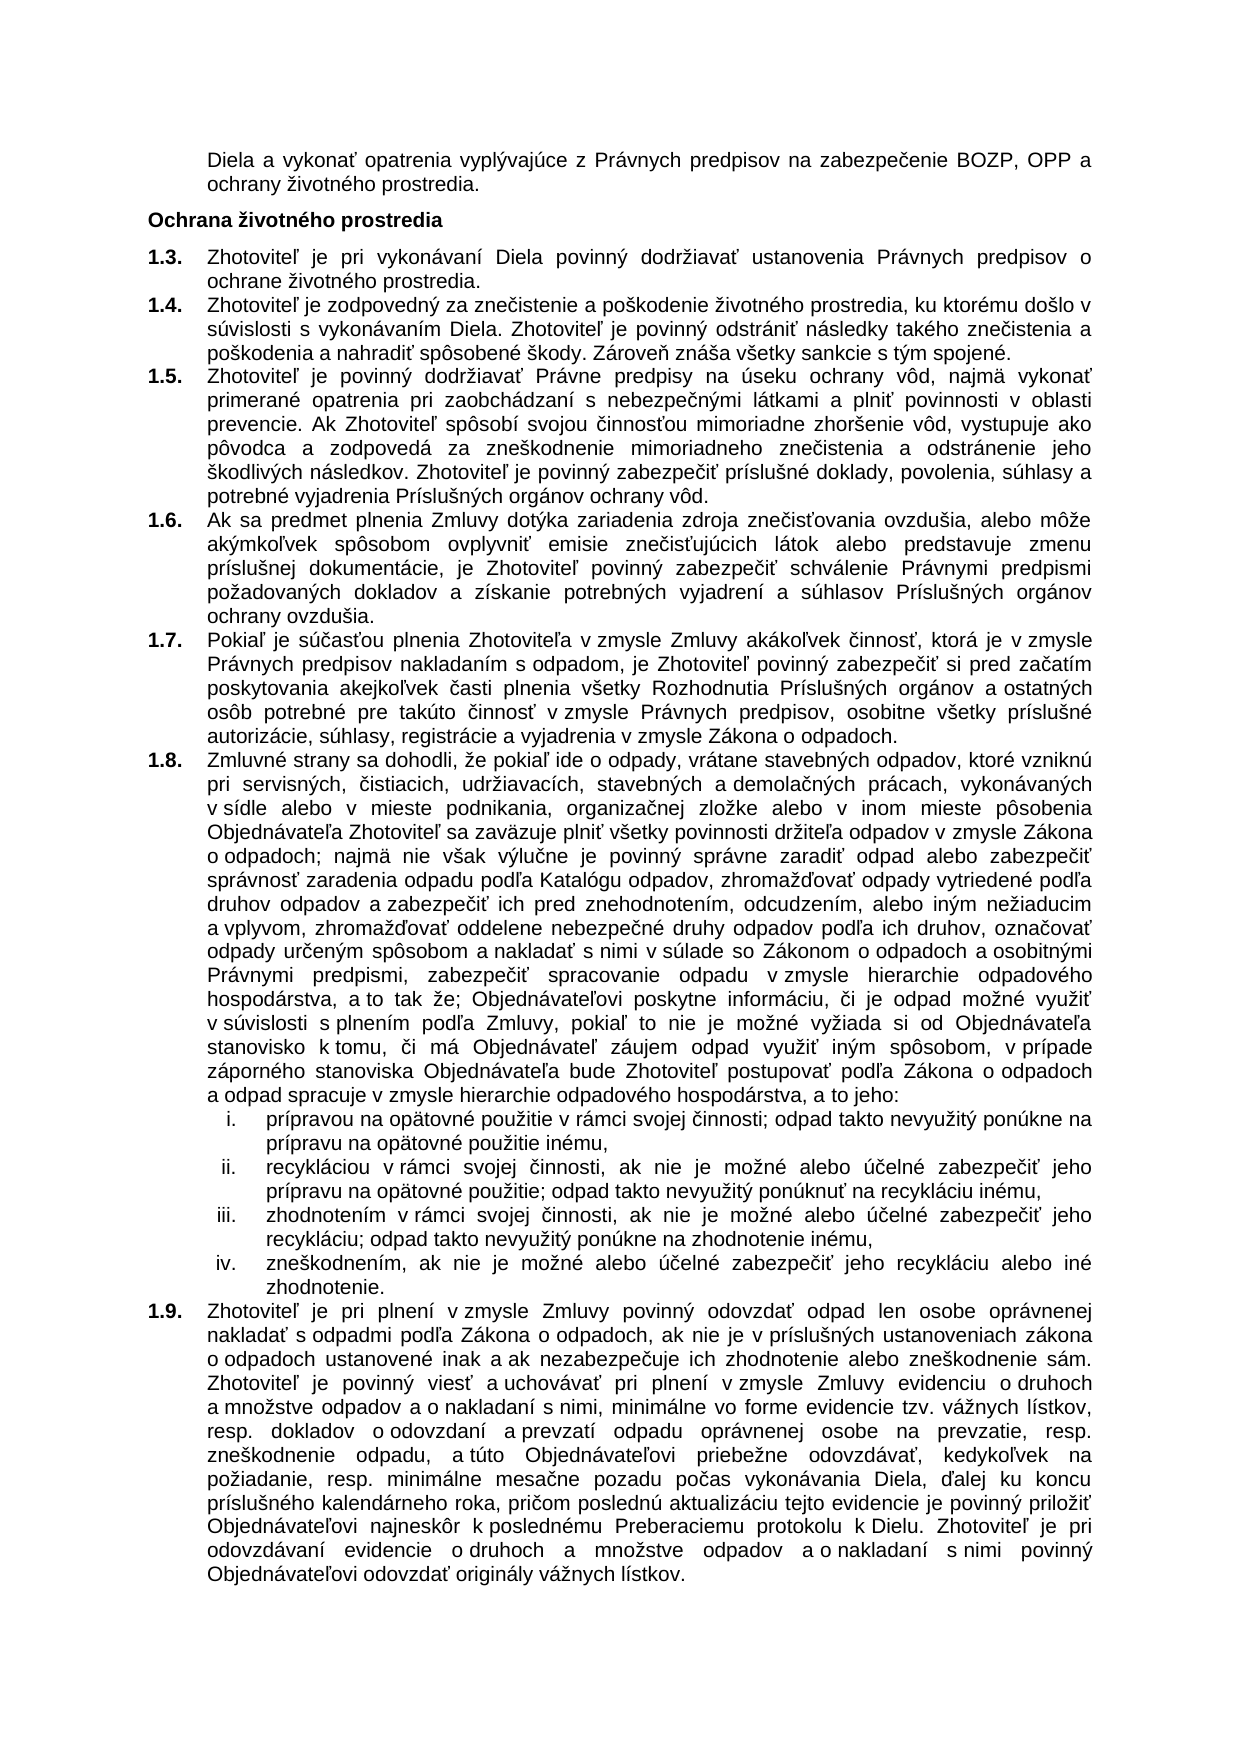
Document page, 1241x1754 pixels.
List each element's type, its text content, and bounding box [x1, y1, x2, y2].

list Zhotoviteľ je pri vykonávaní Diela povinný dodržiavať ustanovenia Právnych predpisov o ochrane životného prostredia. [148, 244, 1093, 292]
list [148, 148, 1093, 196]
list Zhotoviteľ je pri plnení v zmysle Zmluvy povinný odovzdať odpad len osobe oprávnenej nakladať s odpadmi podľa Zákona o odpadoch, ak nie je v príslušných ustanoveniach zákona o odpadoch ustanovené inak a ak nezabezpečuje ich zhodnotenie alebo zneškodnenie sám. Zhotoviteľ je povinný viesť a uchovávať pri plnení v zmysle Zmluvy evidenciu o druhoch a množstve odpadov a o nakladaní s nimi, minimálne vo forme evidencie tzv. vážnych lístkov, resp. dokladov o odovzdaní a prevzatí odpadu oprávnenej osobe na prevzatie, resp. zneškodnenie odpadu, a túto Objednávateľovi priebežne odovzdávať, kedykoľvek na požiadanie, resp. minimálne mesačne pozadu počas vykonávania Diela, ďalej ku koncu príslušného kalendárneho roka, pričom poslednú aktualizáciu tejto evidencie je povinný priložiť Objednávateľovi najneskôr k poslednému Preberaciemu protokolu k Dielu. Zhotoviteľ je pri odovzdávaní evidencie o druhoch a množstve odpadov a o nakladaní s nimi povinný Objednávateľovi odovzdať originály vážnych lístkov. [148, 1299, 1093, 1586]
text Ochrana životného prostredia [148, 208, 1093, 232]
list Pokiaľ je súčasťou plnenia Zhotoviteľa v zmysle Zmluvy akákoľvek činnosť, ktorá je v zmysle Právnych predpisov nakladaním s odpadom, je Zhotoviteľ povinný zabezpečiť si pred začatím poskytovania akejkoľvek časti plnenia všetky Rozhodnutia Príslušných orgánov a ostatných osôb potrebné pre takúto činnosť v zmysle Právnych predpisov, osobitne všetky príslušné autorizácie, súhlasy, registrácie a vyjadrenia v zmysle Zákona o odpadoch. [148, 628, 1093, 748]
list recykláciou v rámci svojej činnosti, ak nie je možné alebo účelné zabezpečiť jeho prípravu na opätovné použitie; odpad takto nevyužitý ponúknuť na recykláciu inému, [236, 1155, 1093, 1203]
list Zmluvné strany sa dohodli, že pokiaľ ide o odpady, vrátane stavebných odpadov, ktoré vzniknú pri servisných, čistiacich, udržiavacích, stavebných a demolačných prácach, vykonávaných v sídle alebo v mieste podnikania, organizačnej zložke alebo v inom mieste pôsobenia Objednávateľa Zhotoviteľ sa zaväzuje plniť všetky povinnosti držiteľa odpadov v zmysle Zákona o odpadoch; najmä nie však výlučne je povinný správne zaradiť odpad alebo zabezpečiť správnosť zaradenia odpadu podľa Katalógu odpadov, zhromažďovať odpady vytriedené podľa druhov odpadov a zabezpečiť ich pred znehodnotením, odcudzením, alebo iným nežiaducim a vplyvom, zhromažďovať oddelene nebezpečné druhy odpadov podľa ich druhov, označovať odpady určeným spôsobom a nakladať s nimi v súlade so Zákonom o odpadoch a osobitnými Právnymi predpismi, zabezpečiť spracovanie odpadu v zmysle hierarchie odpadového hospodárstva, a to tak že; Objednávateľovi poskytne informáciu, či je odpad možné využiť v súvislosti s plnením podľa Zmluvy, pokiaľ to nie je možné vyžiada si od Objednávateľa stanovisko k tomu, či má Objednávateľ záujem odpad využiť iným spôsobom, v prípade záporného stanoviska Objednávateľa bude Zhotoviteľ postupovať podľa Zákona o odpadoch a odpad spracuje v zmysle hierarchie odpadového hospodárstva, a to jeho: [148, 748, 1093, 1107]
list prípravou na opätovné použitie v rámci svojej činnosti; odpad takto nevyužitý ponúkne na prípravu na opätovné použitie inému, [236, 1107, 1093, 1155]
list Ak sa predmet plnenia Zmluvy dotýka zariadenia zdroja znečisťovania ovzdušia, alebo môže akýmkoľvek spôsobom ovplyvniť emisie znečisťujúcich látok alebo predstavuje zmenu príslušnej dokumentácie, je Zhotoviteľ povinný zabezpečiť schválenie Právnymi predpismi požadovaných dokladov a získanie potrebných vyjadrení a súhlasov Príslušných orgánov ochrany ovzdušia. [148, 508, 1093, 628]
list zhodnotením v rámci svojej činnosti, ak nie je možné alebo účelné zabezpečiť jeho recykláciu; odpad takto nevyužitý ponúkne na zhodnotenie inému, [236, 1203, 1093, 1251]
list Zhotoviteľ je povinný dodržiavať Právne predpisy na úseku ochrany vôd, najmä vykonať primerané opatrenia pri zaobchádzaní s nebezpečnými látkami a plniť povinnosti v oblasti prevencie. Ak Zhotoviteľ spôsobí svojou činnosťou mimoriadne zhoršenie vôd, vystupuje ako pôvodca a zodpovedá za zneškodnenie mimoriadneho znečistenia a odstránenie jeho škodlivých následkov. Zhotoviteľ je povinný zabezpečiť príslušné doklady, povolenia, súhlasy a potrebné vyjadrenia Príslušných orgánov ochrany vôd. [148, 364, 1093, 508]
list zneškodnením, ak nie je možné alebo účelné zabezpečiť jeho recykláciu alebo iné zhodnotenie. [236, 1251, 1093, 1299]
list Zhotoviteľ je zodpovedný za znečistenie a poškodenie životného prostredia, ku ktorému došlo v súvislosti s vykonávaním Diela. Zhotoviteľ je povinný odstrániť následky takého znečistenia a poškodenia a nahradiť spôsobené škody. Zároveň znáša všetky sankcie s tým spojené. [148, 292, 1093, 364]
